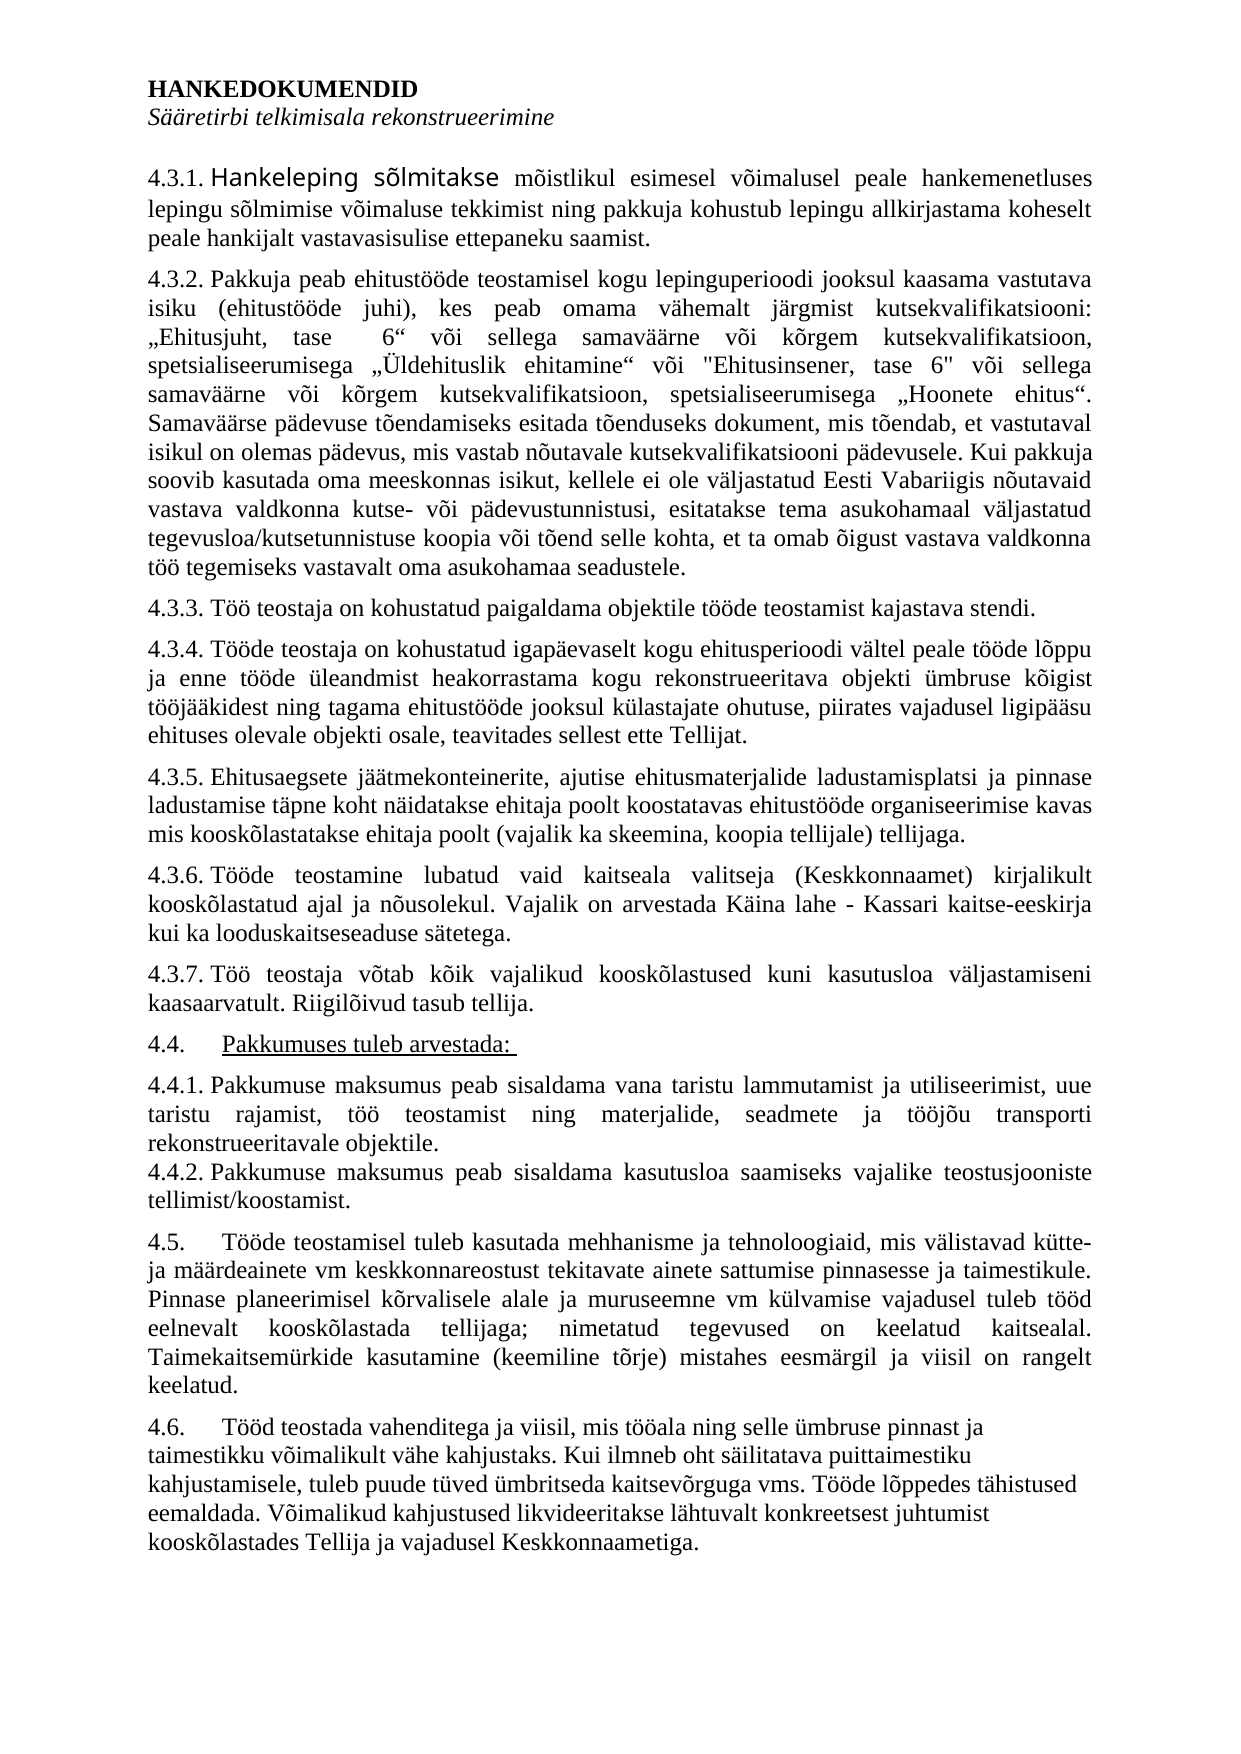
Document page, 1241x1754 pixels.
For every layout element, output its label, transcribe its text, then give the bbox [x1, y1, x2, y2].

list Ehitusaegsete jäätmekonteinerite, ajutise ehitusmaterjalide ladustamisplatsi ja pinnase ladustamise täpne koht näidatakse ehitaja poolt koostatavas ehitustööde organiseerimise kavas mis kooskõlastatakse ehitaja poolt (vajalik ka skeemina, koopia tellijale) tellijaga. [148, 762, 1093, 848]
list Pakkuja peab ehitustööde teostamisel kogu lepinguperioodi jooksul kaasama vastutava isiku (ehitustööde juhi), kes peab omama vähemalt järgmist kutsekvalifikatsiooni: „Ehitusjuht, tase 6“ või sellega samaväärne või kõrgem kutsekvalifikatsioon, spetsialiseerumisega „Üldehituslik ehitamine“ või "Ehitusinsener, tase 6" või sellega samaväärne või kõrgem kutsekvalifikatsioon, spetsialiseerumisega „Hoonete ehitus“. Samaväärse pädevuse tõendamiseks esitada tõenduseks dokument, mis tõendab, et vastutaval isikul on olemas pädevus, mis vastab nõutavale kutsekvalifikatsiooni pädevusele. Kui pakkuja soovib kasutada oma meeskonnas isikut, kellele ei ole väljastatud Eesti Vabariigis nõutavaid vastava valdkonna kutse- või pädevustunnistusi, esitatakse tema asukohamaal väljastatud tegevusloa/kutsetunnistuse koopia või tõend selle kohta, et ta omab õigust vastava valdkonna töö tegemiseks vastavalt oma asukohamaa seadustele. [148, 264, 1093, 580]
list Tööde teostamisel tuleb kasutada mehhanisme ja tehnoloogiaid, mis välistavad kütte- ja määrdeainete vm keskkonnareostust tekitavate ainete sattumise pinnasesse ja taimestikule. Pinnase planeerimisel kõrvalisele alale ja muruseemne vm külvamise vajadusel tuleb tööd eelnevalt kooskõlastada tellijaga; nimetatud tegevused on keelatud kaitsealal. Taimekaitsemürkide kasutamine (keemiline tõrje) mistahes eesmärgil ja viisil on rangelt keelatud. [148, 1227, 1093, 1399]
list Tööde teostaja on kohustatud igapäevaselt kogu ehitusperioodi vältel peale tööde lõppu ja enne tööde üleandmist heakorrastama kogu rekonstrueeritava objekti ümbruse kõigist tööjääkidest ning tagama ehitustööde jooksul külastajate ohutuse, piirates vajadusel ligipääsu ehituses olevale objekti osale, teavitades sellest ette Tellijat. [148, 634, 1093, 749]
list Töö teostaja võtab kõik vajalikud kooskõlastused kuni kasutusloa väljastamiseni kaasaarvatult. Riigilõivud tasub tellija. [148, 959, 1093, 1017]
list Pakkumuses tuleb arvestada: [148, 1029, 1093, 1058]
list Hankeleping sõlmitakse mõistlikul esimesel võimalusel peale hankemenetluses lepingu sõlmimise võimaluse tekkimist ning pakkuja kohustub lepingu allkirjastama koheselt peale hankijalt vastavasisulise ettepaneku saamist. [148, 160, 1093, 252]
list Tööd teostada vahenditega ja viisil, mis tööala ning selle ümbruse pinnast ja taimestikku võimalikult vähe kahjustaks. Kui ilmneb oht säilitatava puittaimestiku kahjustamisele, tuleb puude tüved ümbritseda kaitsevõrguga vms. Tööde lõppedes tähistused eemaldada. Võimalikud kahjustused likvideeritakse lähtuvalt konkreetsest juhtumist kooskõlastades Tellija ja vajadusel Keskkonnaametiga. [148, 1412, 1093, 1555]
list Pakkumuse maksumus peab sisaldama kasutusloa saamiseks vajalike teostusjooniste tellimist/koostamist. [148, 1157, 1093, 1214]
list Pakkumuse maksumus peab sisaldama vana taristu lammutamist ja utiliseerimist, uue taristu rajamist, töö teostamist ning materjalide, seadmete ja tööjõu transporti rekonstrueeritavale objektile. [148, 1070, 1093, 1157]
list Tööde teostamine lubatud vaid kaitseala valitseja (Keskkonnaamet) kirjalikult kooskõlastatud ajal ja nõusolekul. Vajalik on arvestada Käina lahe - Kassari kaitse-eeskirja kui ka looduskaitseseaduse sätetega. [148, 860, 1093, 947]
list Töö teostaja on kohustatud paigaldama objektile tööde teostamist kajastava stendi. [148, 593, 1093, 622]
